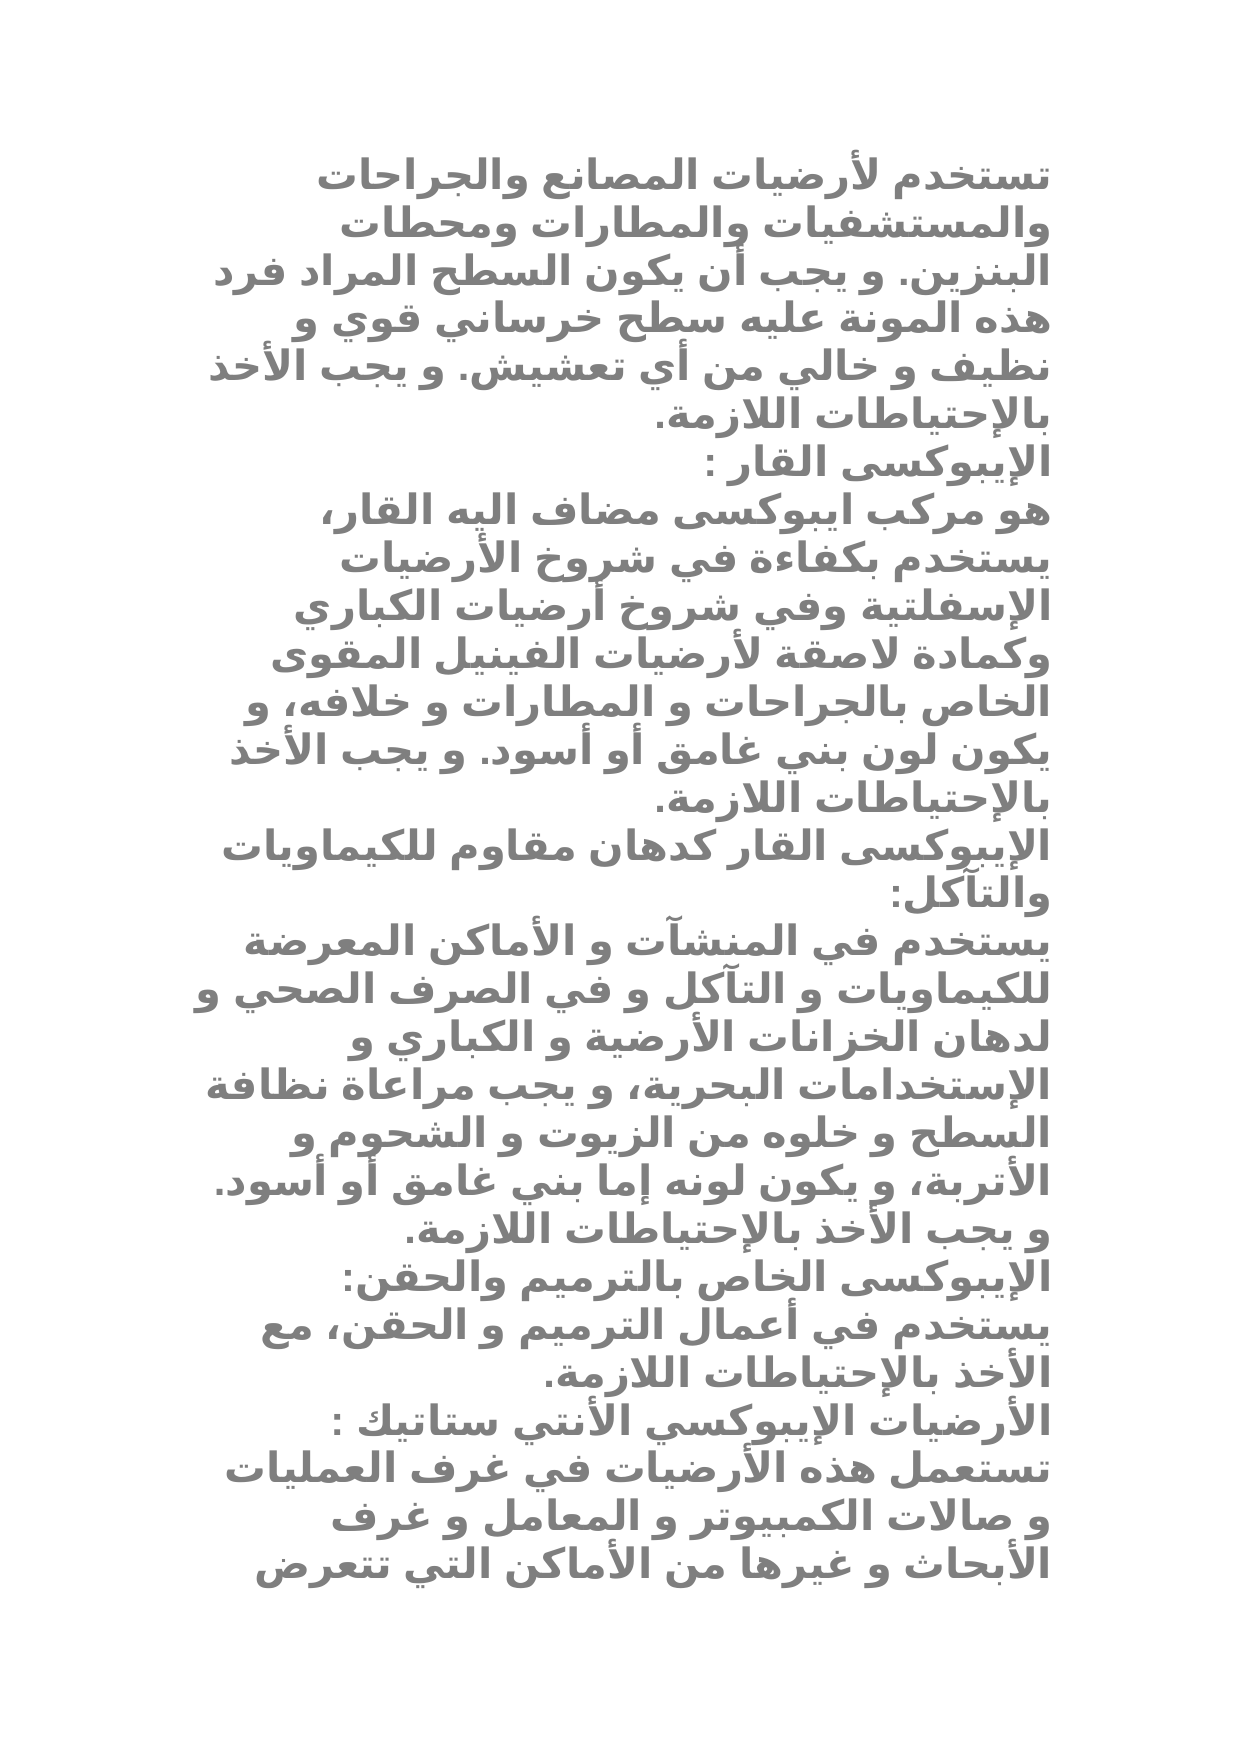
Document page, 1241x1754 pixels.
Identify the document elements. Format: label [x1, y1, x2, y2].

text [187, 150, 1053, 1587]
